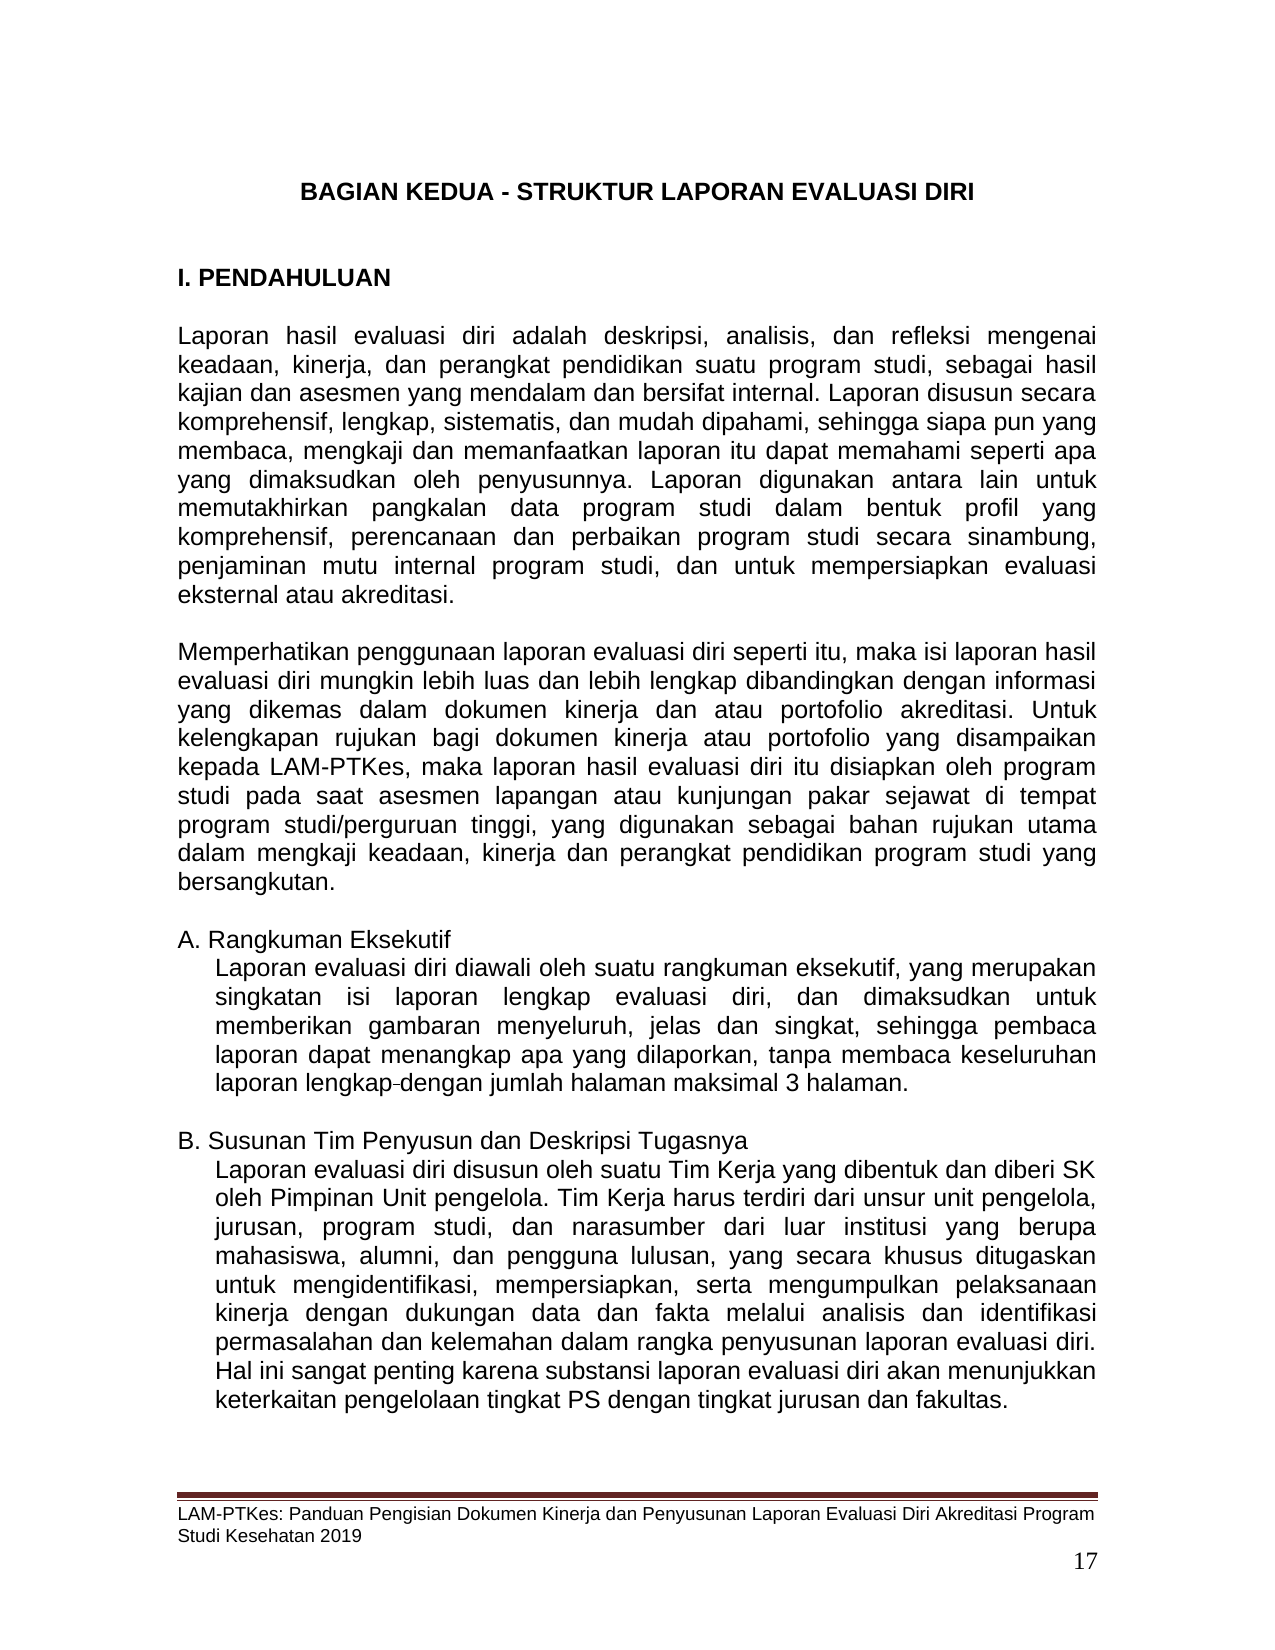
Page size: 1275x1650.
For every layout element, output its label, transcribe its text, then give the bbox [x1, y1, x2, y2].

text Laporan evaluasi diri diawali oleh suatu rangkuman eksekutif, yang merupakan singkatan isi laporan lengkap evaluasi diri, dan dimaksudkan untuk memberikan gambaran menyeluruh, jelas dan singkat, sehingga pembaca laporan dapat menangkap apa yang dilaporkan, tanpa membaca keseluruhan laporan lengkap dengan jumlah halaman maksimal 3 halaman. [215, 953, 1098, 1097]
subtitle A. Rangkuman Eksekutif [177, 925, 1098, 953]
subtitle I. PENDAHULUAN [177, 263, 1098, 292]
subtitle B. Susunan Tim Penyusun dan Deskripsi Tugasnya [177, 1126, 1098, 1155]
text Memperhatikan penggunaan laporan evaluasi diri seperti itu, maka isi laporan hasil evaluasi diri mungkin lebih luas dan lebih lengkap dibandingkan dengan informasi yang dikemas dalam dokumen kinerja dan atau portofolio akreditasi. Untuk kelengkapan rujukan bagi dokumen kinerja atau portofolio yang disampaikan kepada LAM-PTKes, maka laporan hasil evaluasi diri itu disiapkan oleh program studi pada saat asesmen lapangan atau kunjungan pakar sejawat di tempat program studi/perguruan tinggi, yang digunakan sebagai bahan rujukan utama dalam mengkaji keadaan, kinerja dan perangkat pendidikan program studi yang bersangkutan. [177, 637, 1098, 896]
text Laporan hasil evaluasi diri adalah deskripsi, analisis, dan refleksi mengenai keadaan, kinerja, dan perangkat pendidikan suatu program studi, sebagai hasil kajian dan asesmen yang mendalam dan bersifat internal. Laporan disusun secara komprehensif, lengkap, sistematis, dan mudah dipahami, sehingga siapa pun yang membaca, mengkaji dan memanfaatkan laporan itu dapat memahami seperti apa yang dimaksudkan oleh penyusunnya. Laporan digunakan antara lain untuk memutakhirkan pangkalan data program studi dalam bentuk profil yang komprehensif, perencanaan dan perbaikan program studi secara sinambung, penjaminan mutu internal program studi, dan untuk mempersiapkan evaluasi eksternal atau akreditasi. [177, 321, 1098, 608]
subtitle BAGIAN KEDUA - STRUKTUR LAPORAN EVALUASI DIRI [177, 177, 1098, 206]
text Laporan evaluasi diri disusun oleh suatu Tim Kerja yang dibentuk dan diberi SK oleh Pimpinan Unit pengelola. Tim Kerja harus terdiri dari unsur unit pengelola, jurusan, program studi, dan narasumber dari luar institusi yang berupa mahasiswa, alumni, dan pengguna lulusan, yang secara khusus ditugaskan untuk mengidentifikasi, mempersiapkan, serta mengumpulkan pelaksanaan kinerja dengan dukungan data dan fakta melalui analisis dan identifikasi permasalahan dan kelemahan dalam rangka penyusunan laporan evaluasi diri. Hal ini sangat penting karena substansi laporan evaluasi diri akan menunjukkan keterkaitan pengelolaan tingkat PS dengan tingkat jurusan dan fakultas. [215, 1155, 1098, 1413]
